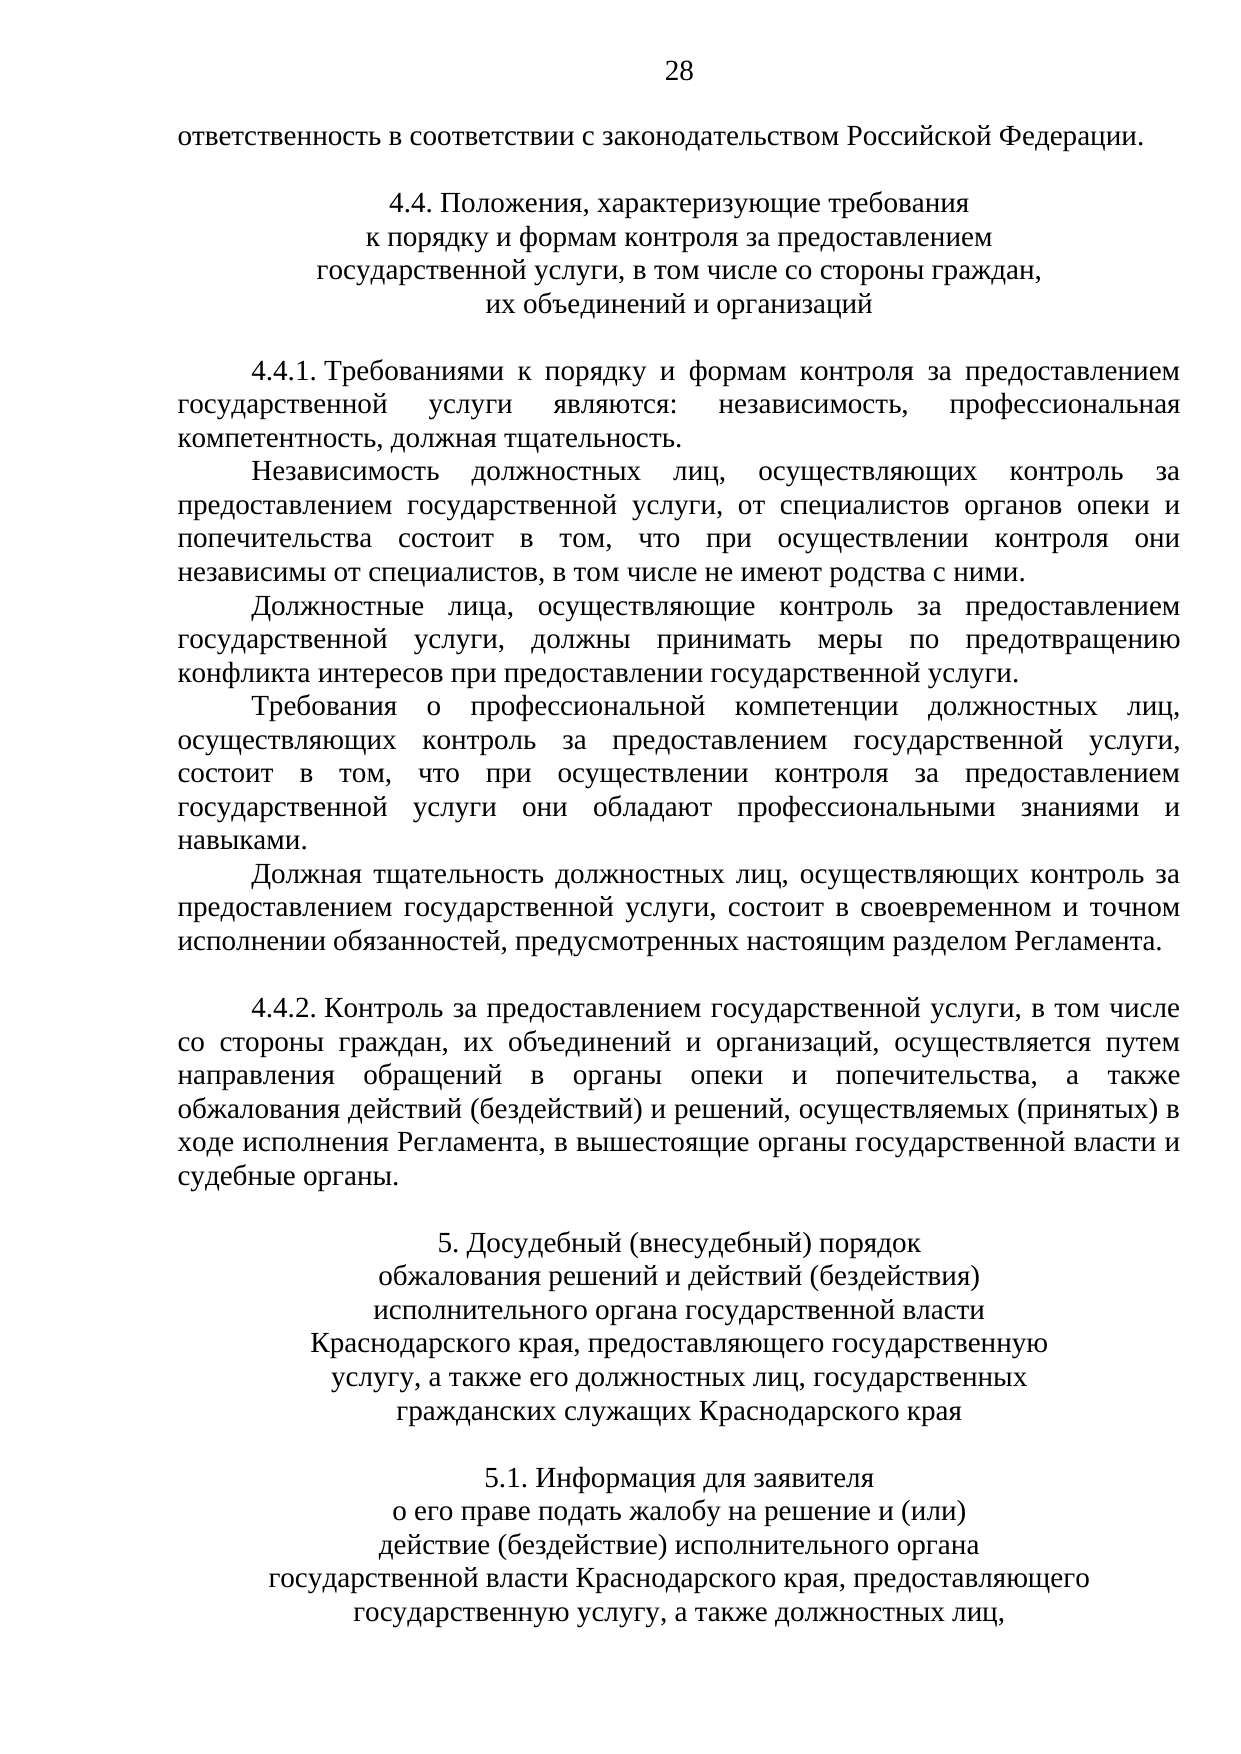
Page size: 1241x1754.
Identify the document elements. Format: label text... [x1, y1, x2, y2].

text 5.1. Информация для заявителя [177, 1460, 1181, 1493]
text Должная тщательность должностных лиц, осуществляющих контроль за предоставлением государственной услуги, состоит в своевременном и точном исполнении обязанностей, предусмотренных настоящим разделом Регламента. [177, 856, 1181, 957]
text 4.4.2. Контроль за предоставлением государственной услуги, в том числе со стороны граждан, их объединений и организаций, осуществляется путем направления обращений в органы опеки и попечительства, а также обжалования действий (бездействий) и решений, осуществляемых (принятых) в ходе исполнения Регламента, в вышестоящие органы государственной власти и судебные органы. [177, 990, 1181, 1191]
text о его праве подать жалобу на решение и (или) [177, 1493, 1181, 1527]
text Требования о профессиональной компетенции должностных лиц, осуществляющих контроль за предоставлением государственной услуги, состоит в том, что при осуществлении контроля за предоставлением государственной услуги они обладают профессиональными знаниями и навыками. [177, 688, 1181, 856]
text 5. Досудебный (внесудебный) порядок [177, 1225, 1181, 1258]
text государственную услугу, а также должностных лиц, [177, 1594, 1181, 1627]
text 4.4. Положения, характеризующие требования [177, 185, 1181, 219]
text исполнительного органа государственной власти [177, 1292, 1181, 1326]
text 4.4.1. Требованиями к порядку и формам контроля за предоставлением государственной услуги являются: независимость, профессиональная компетентность, должная тщательность. [177, 353, 1181, 453]
text действие (бездействие) исполнительного органа [177, 1527, 1181, 1560]
text Должностные лица, осуществляющие контроль за предоставлением государственной услуги, должны принимать меры по предотвращению конфликта интересов при предоставлении государственной услуги. [177, 588, 1181, 688]
text гражданских служащих Краснодарского края [177, 1393, 1181, 1426]
text Краснодарского края, предоставляющего государственную [177, 1326, 1181, 1359]
text услугу, а также его должностных лиц, государственных [177, 1359, 1181, 1393]
text государственной власти Краснодарского края, предоставляющего [177, 1560, 1181, 1594]
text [177, 118, 1181, 152]
text государственной услуги, в том числе со стороны граждан, [177, 252, 1181, 286]
text к порядку и формам контроля за предоставлением [177, 219, 1181, 252]
text Независимость должностных лиц, осуществляющих контроль за предоставлением государственной услуги, от специалистов органов опеки и попечительства состоит в том, что при осуществлении контроля они независимы от специалистов, в том числе не имеют родства с ними. [177, 453, 1181, 588]
text их объединений и организаций [177, 286, 1181, 319]
text обжалования решений и действий (бездействия) [177, 1258, 1181, 1292]
